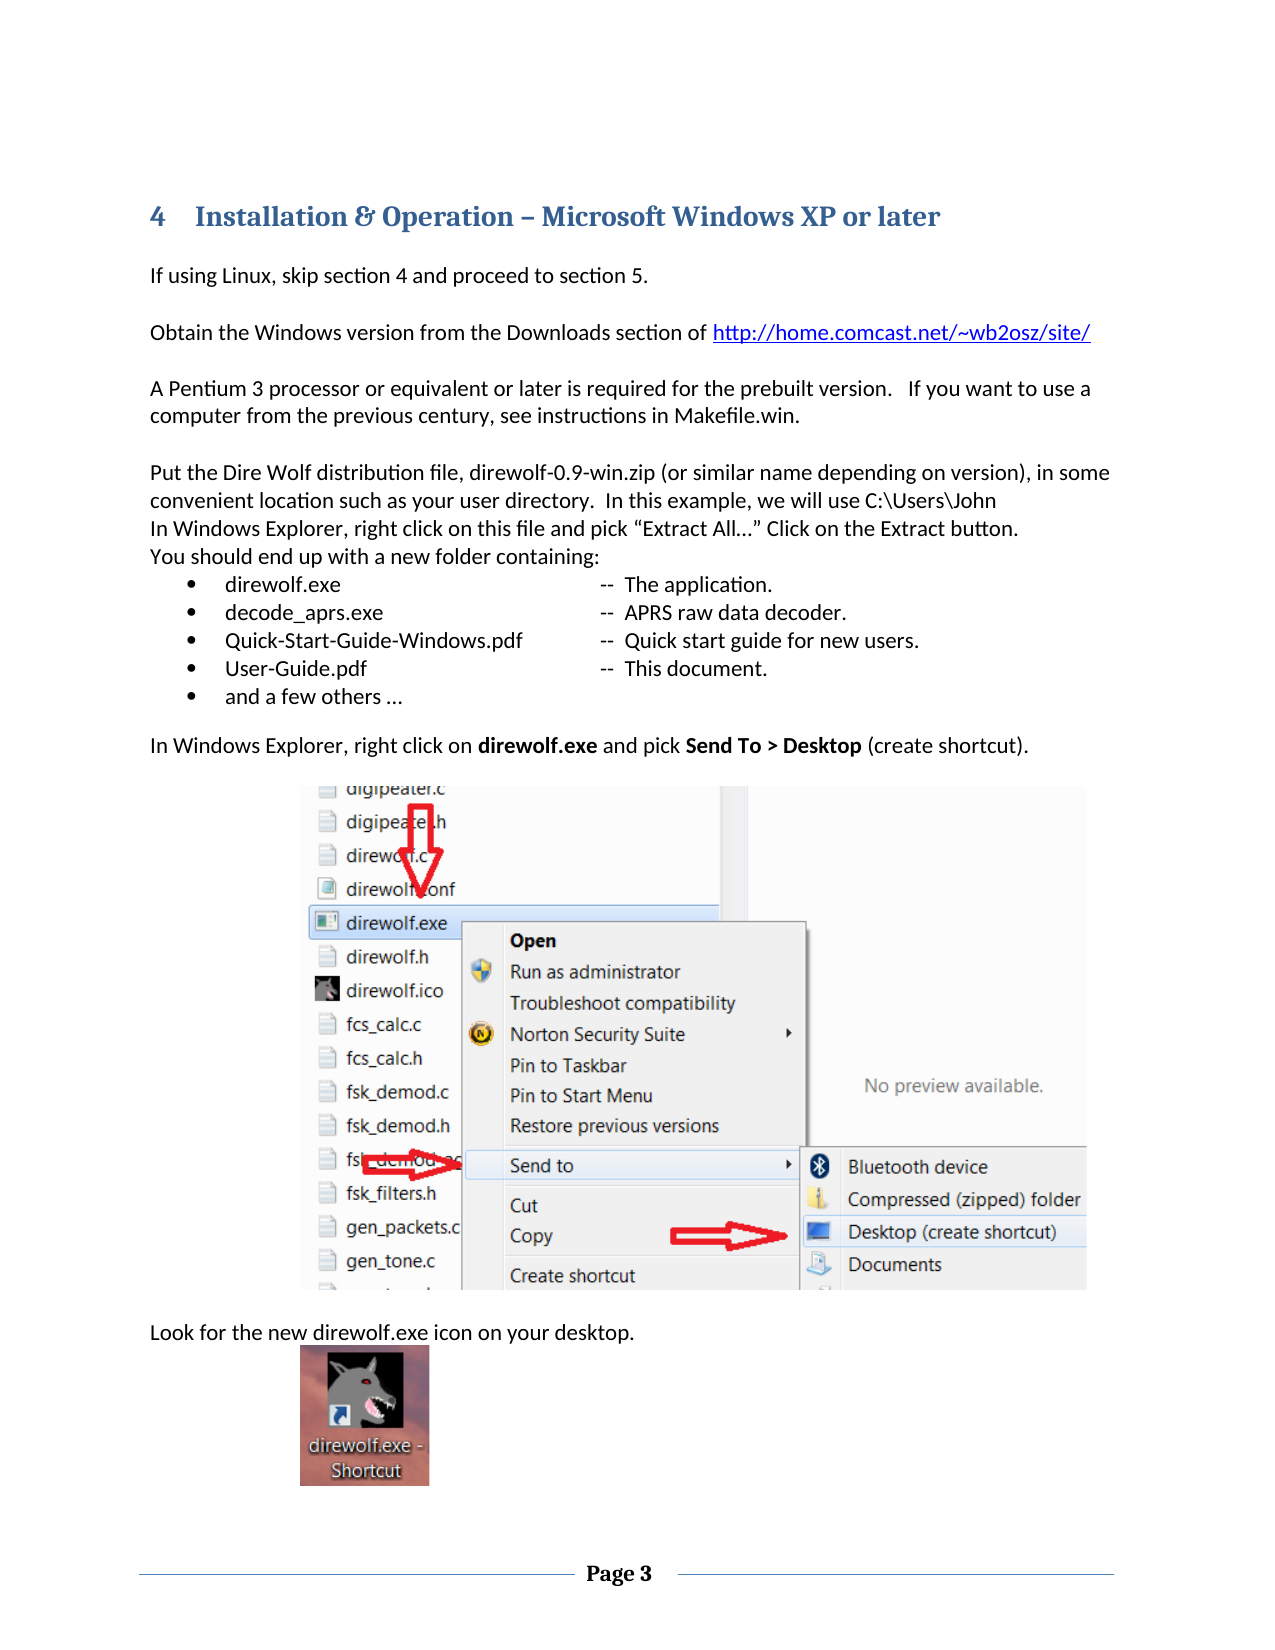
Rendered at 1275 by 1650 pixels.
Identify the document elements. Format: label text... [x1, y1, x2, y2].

text Put the Dire Wolf distribution file, direwolf-0.9-win.zip (or similar name depending on version), in some convenient location such as your user directory. In this example, we will use C:\Users\John [150, 458, 1125, 514]
list direwolf.exe -- The application. [187, 570, 1125, 598]
list and a few others … [187, 682, 1125, 710]
list User-Guide.pdf -- This document. [187, 654, 1125, 682]
text You should end up with a new folder containing: [150, 542, 1125, 570]
text Obtain the Windows version from the Downloads section of http://home.comcast.net/~wb2osz/site/ [150, 318, 1125, 346]
list decode_aprs.exe -- APRS raw data decoder. [187, 598, 1125, 626]
picture [300, 1345, 430, 1486]
list Quick-Start-Guide-Windows.pdf -- Quick start guide for new users. [187, 626, 1125, 654]
text In Windows Explorer, right click on direwolf.exe and pick Send To > Desktop (create shortcut). [150, 731, 1125, 759]
subtitle Installation & Operation – Microsoft Windows XP or later [150, 200, 1125, 233]
text Look for the new direwolf.exe icon on your desktop. [150, 1318, 1125, 1346]
text A Pentium 3 processor or equivalent or later is required for the prebuilt version. If you want to use a computer from the previous century, see instructions in Makefile.win. [150, 374, 1125, 430]
text If using Linux, skip section 4 and proceed to section 5. [150, 262, 1125, 289]
picture [300, 786, 1087, 1290]
text In Windows Explorer, right click on this file and pick “Extract All…” Click on the Extract button. [150, 514, 1125, 542]
